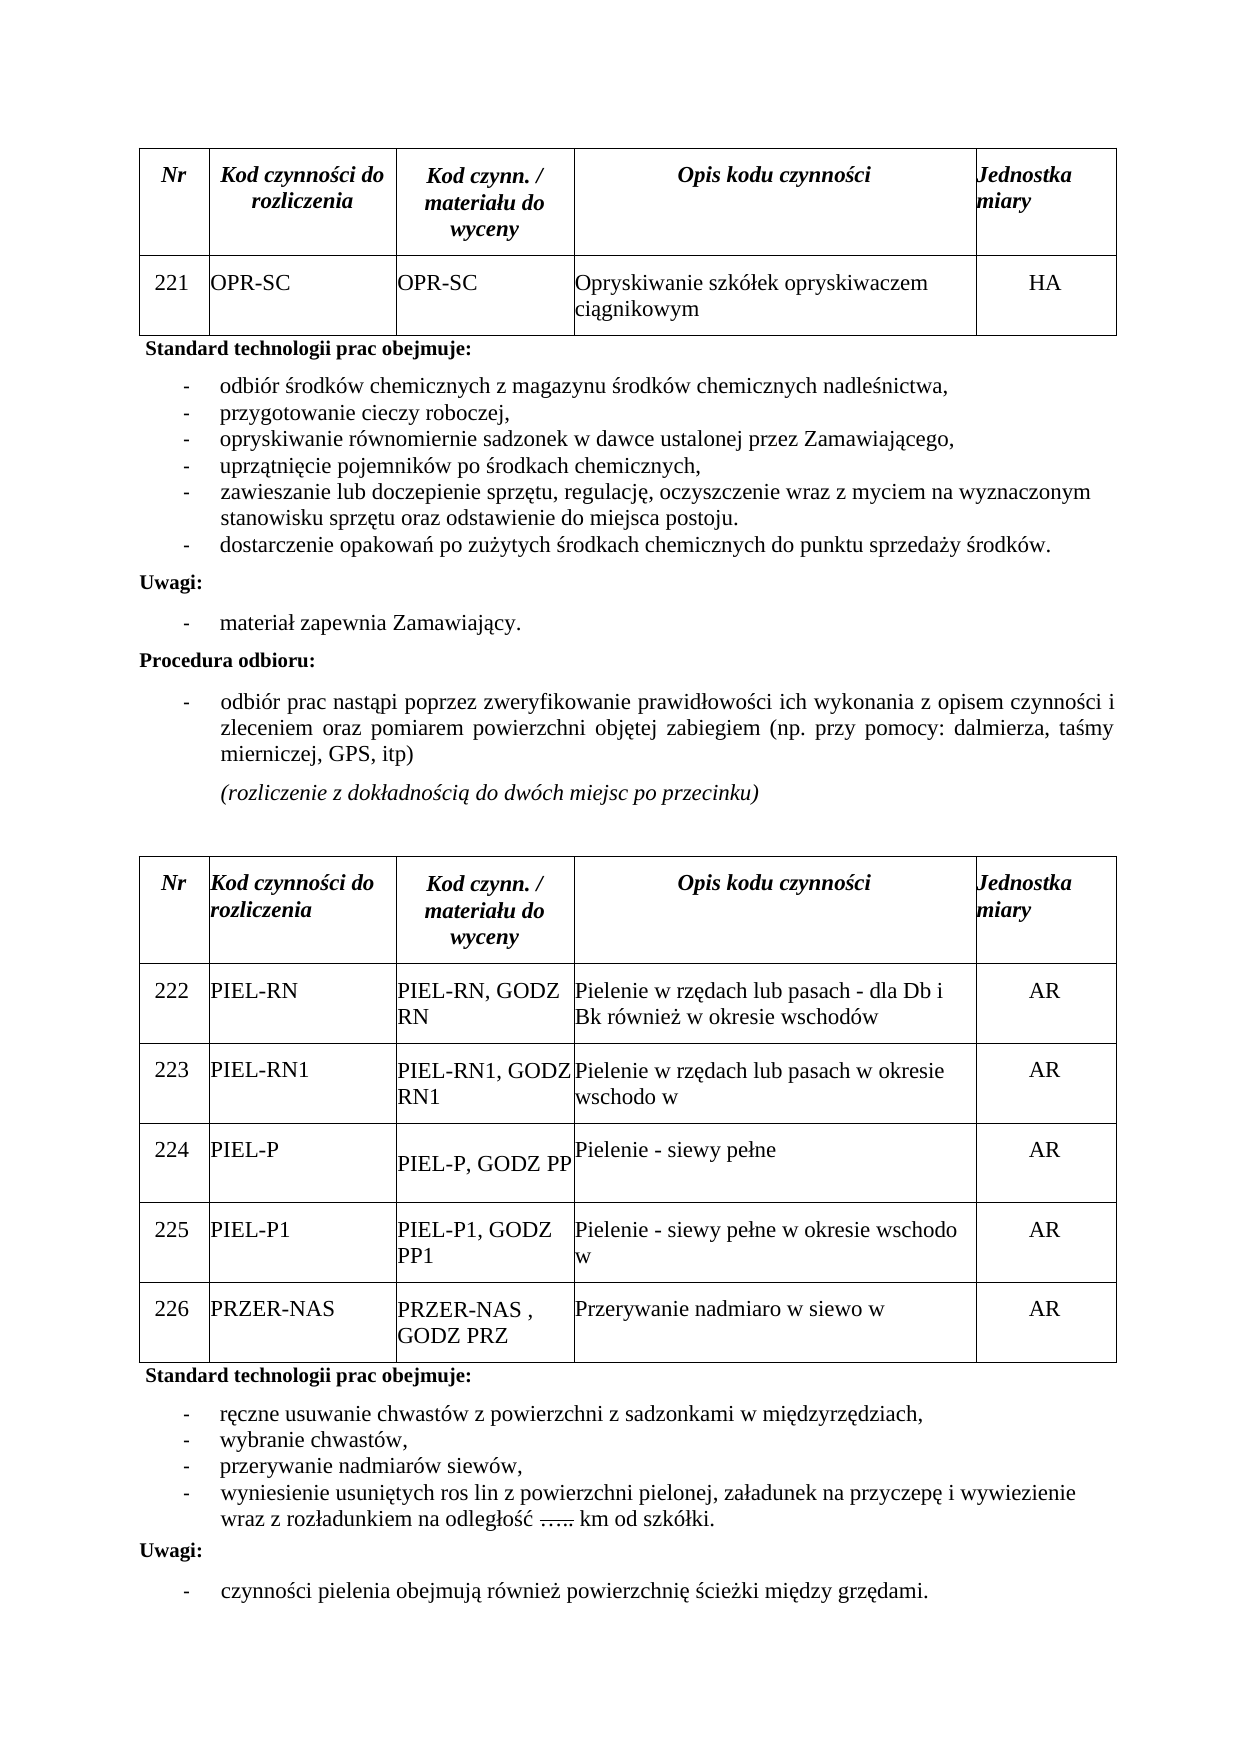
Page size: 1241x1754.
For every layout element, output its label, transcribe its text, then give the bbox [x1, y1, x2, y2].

list opryskiwanie równomiernie sadzonek w dawce ustalonej przez Zamawiającego, [139, 425, 1116, 452]
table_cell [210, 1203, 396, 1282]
text Standard technologii prac obejmuje: [145, 1363, 1116, 1387]
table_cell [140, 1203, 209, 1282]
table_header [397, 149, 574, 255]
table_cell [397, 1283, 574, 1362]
list przygotowanie cieczy roboczej, [139, 399, 1116, 425]
text Uwagi: [139, 569, 1116, 594]
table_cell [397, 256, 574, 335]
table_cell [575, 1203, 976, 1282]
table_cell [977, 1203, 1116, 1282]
list zawieszanie lub doczepienie sprzętu, regulację, oczyszczenie wraz z myciem na wyznaczonym stanowisku sprzętu oraz odstawienie do miejsca postoju. [183, 478, 1116, 531]
list odbiór środków chemicznych z magazynu środków chemicznych nadleśnictwa, [139, 373, 1116, 399]
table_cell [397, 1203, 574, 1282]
text (rozliczenie z dokładnością do dwóch miejsc po przecinku) [139, 779, 1116, 806]
list materiał zapewnia Zamawiający. [139, 609, 1116, 636]
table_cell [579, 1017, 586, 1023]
list odbiór prac nastąpi poprzez zweryfikowanie prawidłowości ich wykonania z opisem czynności i zleceniem oraz pomiarem powierzchni objętej zabiegiem (np. przy pomocy: dalmierza, taśmy mierniczej, GPS, itp) [183, 688, 1116, 767]
list wyniesienie usuniętych ros lin z powierzchni pielonej, załadunek na przyczepę i wywiezienie wraz z rozładunkiem na odległość ….. km od szkółki. [183, 1479, 1116, 1532]
list ręczne usuwanie chwastów z powierzchni z sadzonkami w międzyrzędziach, [139, 1400, 1116, 1426]
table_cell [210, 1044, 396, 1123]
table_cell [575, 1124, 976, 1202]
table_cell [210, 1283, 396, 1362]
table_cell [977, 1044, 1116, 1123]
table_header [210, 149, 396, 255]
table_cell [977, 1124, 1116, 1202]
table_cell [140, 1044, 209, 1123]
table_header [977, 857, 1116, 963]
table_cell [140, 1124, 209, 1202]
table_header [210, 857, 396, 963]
list uprzątnięcie pojemników po środkach chemicznych, [139, 452, 1116, 478]
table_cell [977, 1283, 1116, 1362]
text Standard technologii prac obejmuje: [145, 336, 1116, 360]
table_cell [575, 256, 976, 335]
list wybranie chwastów, [139, 1426, 1116, 1452]
list dostarczenie opakowań po zużytych środkach chemicznych do punktu sprzedaży środków. [139, 531, 1116, 557]
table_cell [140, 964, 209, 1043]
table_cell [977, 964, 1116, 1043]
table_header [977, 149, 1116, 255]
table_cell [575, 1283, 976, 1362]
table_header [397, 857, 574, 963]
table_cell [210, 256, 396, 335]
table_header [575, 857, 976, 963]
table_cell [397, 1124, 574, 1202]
text Procedura odbioru: [139, 648, 1116, 672]
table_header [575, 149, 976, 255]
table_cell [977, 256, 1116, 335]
text Uwagi: [139, 1538, 1116, 1562]
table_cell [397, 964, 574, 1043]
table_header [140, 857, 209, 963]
list przerywanie nadmiarów siewów, [139, 1452, 1116, 1479]
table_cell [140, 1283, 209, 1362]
list czynności pielenia obejmują również powierzchnię ścieżki między grzędami. [139, 1577, 1116, 1603]
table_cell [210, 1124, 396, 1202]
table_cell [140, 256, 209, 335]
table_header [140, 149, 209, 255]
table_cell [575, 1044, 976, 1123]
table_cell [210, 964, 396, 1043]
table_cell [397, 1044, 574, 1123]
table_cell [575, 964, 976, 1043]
